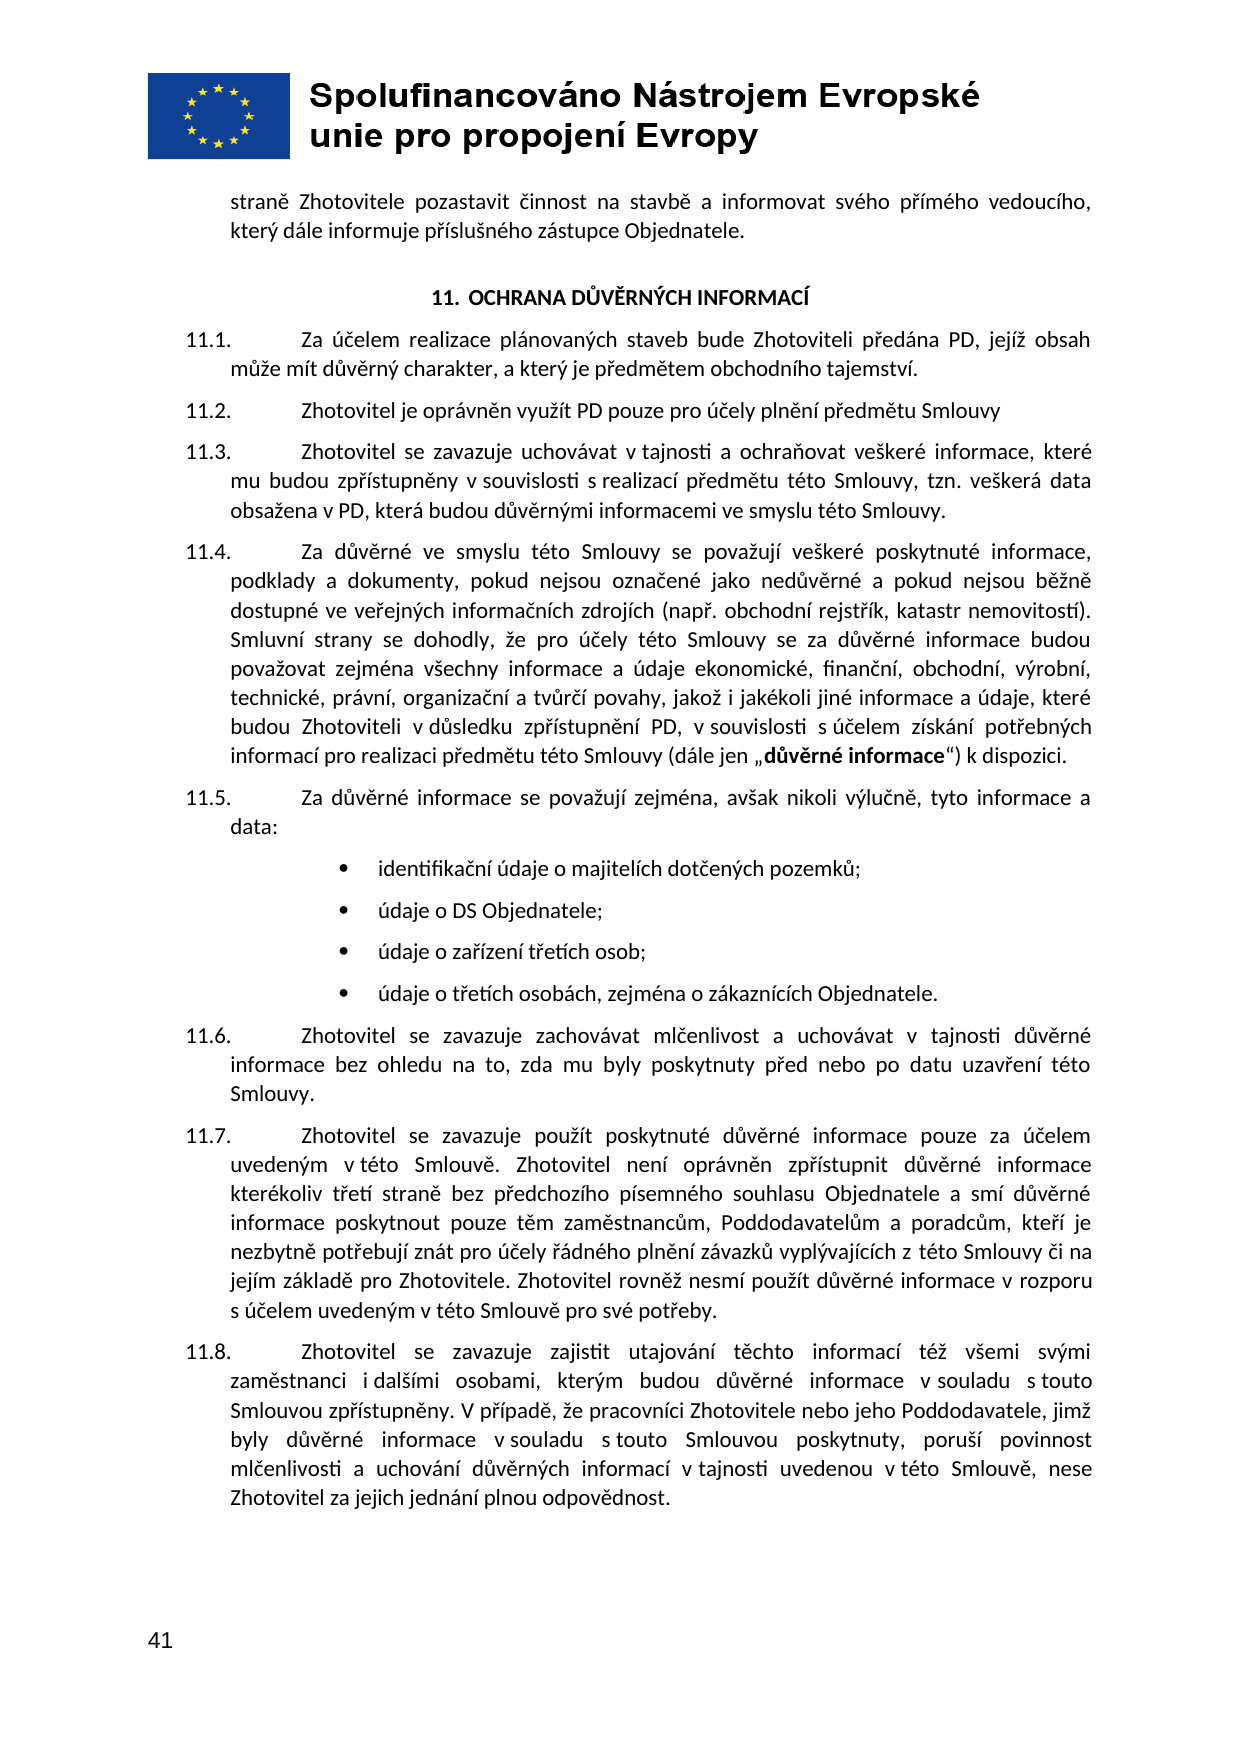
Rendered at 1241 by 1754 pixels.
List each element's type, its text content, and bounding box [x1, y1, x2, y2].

list Zhotovitel se zavazuje použít poskytnuté důvěrné informace pouze za účelem uvedeným v této Smlouvě. Zhotovitel není oprávněn zpřístupnit důvěrné informace kterékoliv třetí straně bez předchozího písemného souhlasu Objednatele a smí důvěrné informace poskytnout pouze těm zaměstnancům, Poddodavatelům a poradcům, kteří je nezbytně potřebují znát pro účely řádného plnění závazků vyplývajících z této Smlouvy či na jejím základě pro Zhotovitele. Zhotovitel rovněž nesmí použít důvěrné informace v rozporu s účelem uvedeným v této Smlouvě pro své potřeby. [185, 1120, 1093, 1324]
list údaje o DS Objednatele; [339, 895, 1093, 924]
list identifikační údaje o majitelích dotčených pozemků; [339, 853, 1093, 882]
list Zhotovitel je oprávněn využít PD pouze pro účely plnění předmětu Smlouvy [185, 395, 1093, 424]
list Zhotovitel se zavazuje uchovávat v tajnosti a ochraňovat veškeré informace, které mu budou zpřístupněny v souvislosti s realizací předmětu této Smlouvy, tzn. veškerá data obsažena v PD, která budou důvěrnými informacemi ve smyslu této Smlouvy. [185, 436, 1093, 524]
list Za důvěrné informace se považují zejména, avšak nikoli výlučně, tyto informace a data: [185, 782, 1093, 841]
list Za důvěrné ve smyslu této Smlouvy se považují veškeré poskytnuté informace, podklady a dokumenty, pokud nejsou označené jako nedůvěrné a pokud nejsou běžně dostupné ve veřejných informačních zdrojích (např. obchodní rejstřík, katastr nemovitostí). Smluvní strany se dohodly, že pro účely této Smlouvy se za důvěrné informace budou považovat zejména všechny informace a údaje ekonomické, finanční, obchodní, výrobní, technické, právní, organizační a tvůrčí povahy, jakož i jakékoli jiné informace a údaje, které budou Zhotoviteli v důsledku zpřístupnění PD, v souvislosti s účelem získání potřebných informací pro realizaci předmětu této Smlouvy (dále jen „důvěrné informace“) k dispozici. [185, 536, 1093, 770]
picture [147, 73, 991, 160]
list Zhotovitel se zavazuje zajistit utajování těchto informací též všemi svými zaměstnanci i dalšími osobami, kterým budou důvěrné informace v souladu s touto Smlouvou zpřístupněny. V případě, že pracovníci Zhotovitele nebo jeho Poddodavatele, jimž byly důvěrné informace v souladu s touto Smlouvou poskytnuty, poruší povinnost mlčenlivosti a uchování důvěrných informací v tajnosti uvedenou v této Smlouvě, nese Zhotovitel za jejich jednání plnou odpovědnost. [185, 1336, 1093, 1511]
list údaje o zařízení třetích osob; [339, 936, 1093, 966]
list Zhotovitel se zavazuje zachovávat mlčenlivost a uchovávat v tajnosti důvěrné informace bez ohledu na to, zda mu byly poskytnuty před nebo po datu uzavření této Smlouvy. [185, 1020, 1093, 1107]
list Za účelem realizace plánovaných staveb bude Zhotoviteli předána PD, jejíž obsah může mít důvěrný charakter, a který je předmětem obchodního tajemství. [185, 324, 1093, 382]
list údaje o třetích osobách, zejména o zákaznících Objednatele. [339, 978, 1093, 1007]
list Ochrana důvěrných informací [148, 282, 1093, 311]
